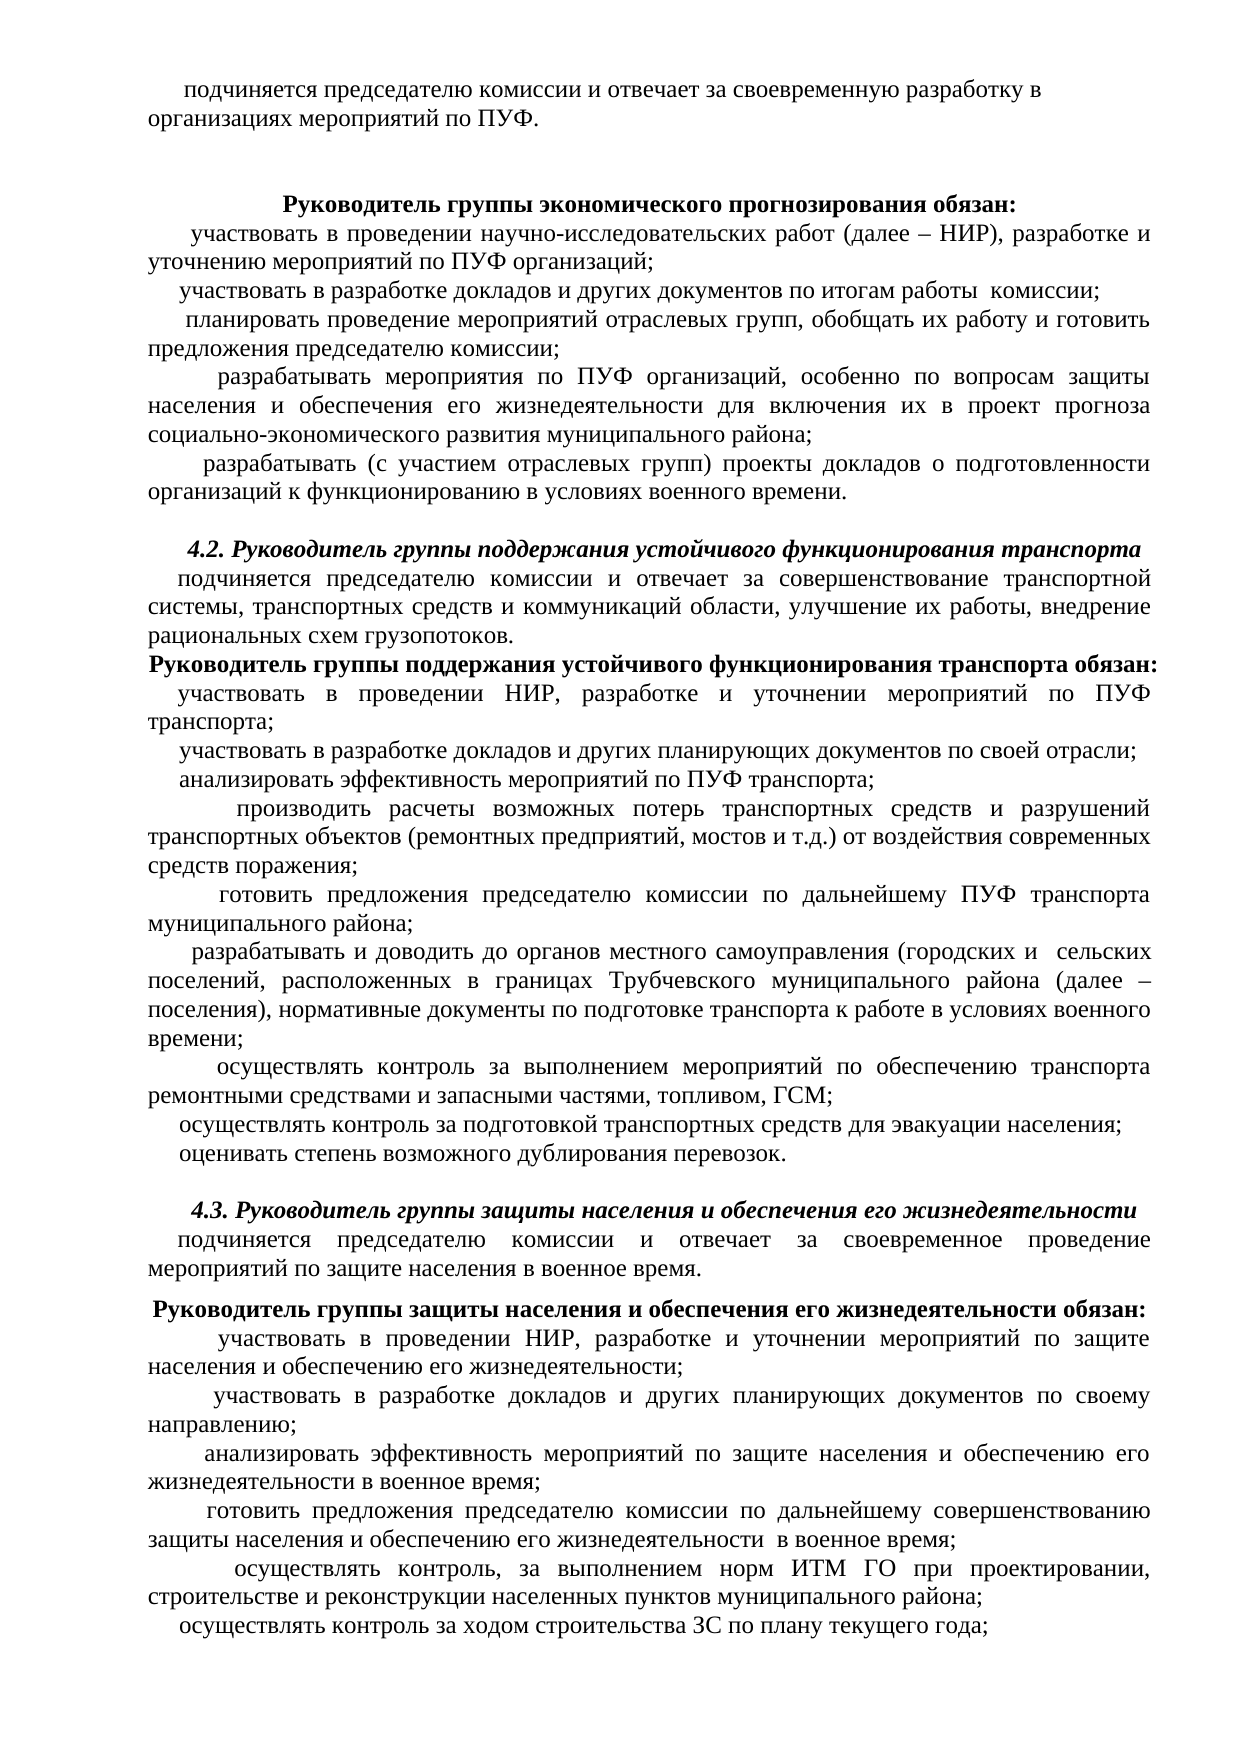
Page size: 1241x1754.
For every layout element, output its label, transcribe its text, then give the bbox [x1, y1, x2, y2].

text участвовать в разработке докладов и других документов по итогам работы комиссии; [148, 275, 1152, 304]
text Руководитель группы поддержания устойчивого функционирования транспорта обязан: [148, 649, 1160, 678]
text разрабатывать (с участием отраслевых групп) проекты докладов о подготовленности организаций к функционированию в условиях военного времени. [148, 448, 1152, 505]
text разрабатывать и доводить до органов местного самоуправления (городских и сельских поселений, расположенных в границах Трубчевского муниципального района (далее – поселения), нормативные документы по подготовке транспорта к работе в условиях военного времени; [148, 936, 1152, 1051]
text анализировать эффективность мероприятий по защите населения и обеспечению его жизнедеятельности в военное время; [148, 1438, 1152, 1495]
text участвовать в проведении НИР, разработке и уточнении мероприятий по ПУФ транспорта; [148, 678, 1152, 735]
text производить расчеты возможных потерь транспортных средств и разрушений транспортных объектов (ремонтных предприятий, мостов и т.д.) от воздействия современных средств поражения; [148, 793, 1152, 879]
text анализировать эффективность мероприятий по ПУФ транспорта; [148, 764, 1152, 793]
text осуществлять контроль за ходом строительства ЗС по плану текущего года; [148, 1610, 1152, 1639]
text готовить предложения председателю комиссии по дальнейшему совершенствованию защиты населения и обеспечению его жизнедеятельности в военное время; [148, 1495, 1152, 1553]
text 4.3. Руководитель группы защиты населения и обеспечения его жизнедеятельности [148, 1195, 1152, 1224]
text 4.2. Руководитель группы поддержания устойчивого функционирования транспорта [148, 534, 1152, 563]
text осуществлять контроль за выполнением мероприятий по обеспечению транспорта ремонтными средствами и запасными частями, топливом, ГСМ; [148, 1051, 1152, 1109]
text оценивать степень возможного дублирования перевозок. [148, 1138, 1152, 1166]
text готовить предложения председателю комиссии по дальнейшему ПУФ транспорта муниципального района; [148, 879, 1152, 936]
text осуществлять контроль, за выполнением норм ИТМ ГО при проектировании, строительстве и реконструкции населенных пунктов муниципального района; [148, 1553, 1152, 1610]
text Руководитель группы защиты населения и обеспечения его жизнедеятельности обязан: [148, 1294, 1152, 1323]
text осуществлять контроль за подготовкой транспортных средств для эвакуации населения; [148, 1109, 1152, 1138]
text подчиняется председателю комиссии и отвечает за своевременную разработку в организациях мероприятий по ПУФ. [148, 74, 1152, 131]
text участвовать в разработке докладов и других планирующих документов по своему направлению; [148, 1380, 1152, 1438]
text планировать проведение мероприятий отраслевых групп, обобщать их работу и готовить предложения председателю комиссии; [148, 304, 1152, 361]
text подчиняется председателю комиссии и отвечает за совершенствование транспортной системы, транспортных средств и коммуникаций области, улучшение их работы, внедрение рациональных схем грузопотоков. [148, 563, 1152, 649]
text участвовать в проведении НИР, разработке и уточнении мероприятий по защите населения и обеспечению его жизнедеятельности; [148, 1323, 1152, 1380]
text Руководитель группы экономического прогнозирования обязан: [148, 189, 1152, 218]
text участвовать в разработке докладов и других планирующих документов по своей отрасли; [148, 735, 1152, 764]
text разрабатывать мероприятия по ПУФ организаций, особенно по вопросам защиты населения и обеспечения его жизнедеятельности для включения их в проект прогноза социально-экономического развития муниципального района; [148, 361, 1152, 448]
text участвовать в проведении научно-исследовательских работ (далее – НИР), разработке и уточнению мероприятий по ПУФ организаций; [148, 218, 1152, 275]
text подчиняется председателю комиссии и отвечает за своевременное проведение мероприятий по защите населения в военное время. [148, 1224, 1152, 1281]
